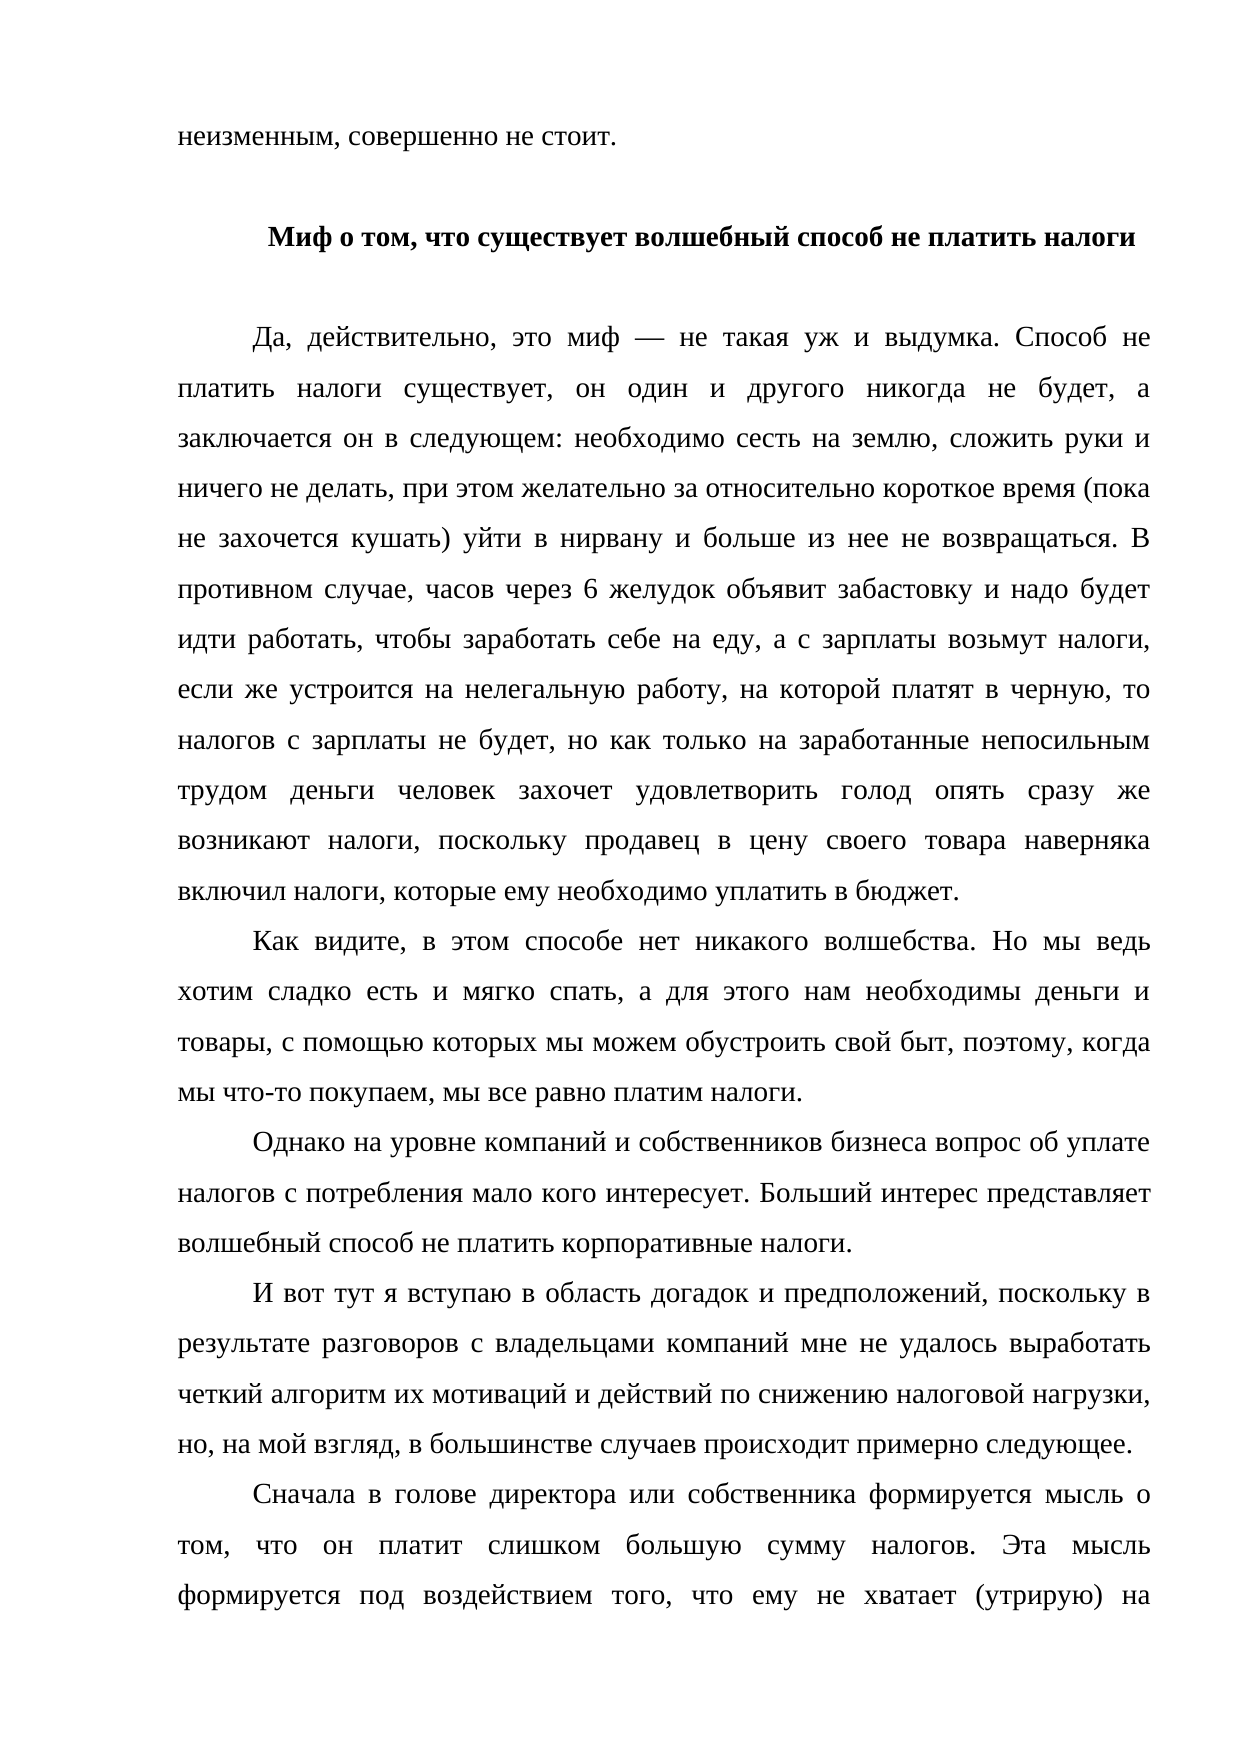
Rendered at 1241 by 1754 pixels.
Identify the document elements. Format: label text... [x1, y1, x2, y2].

text Как видите, в этом способе нет никакого волшебства. Но мы ведь хотим сладко есть и мягко спать, а для этого нам необходимы деньги и товары, с помощью которых мы можем обустроить свой быт, поэтому, когда мы что-то покупаем, мы все равно платим налоги. [177, 923, 1152, 1108]
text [177, 118, 1152, 152]
text Однако на уровне компаний и собственников бизнеса вопрос об уплате налогов с потребления мало кого интересует. Больший интерес представляет волшебный способ не платить корпоративные налоги. [177, 1124, 1152, 1258]
text И вот тут я вступаю в область догадок и предположений, поскольку в результате разговоров с владельцами компаний мне не удалось выработать четкий алгоритм их мотиваций и действий по снижению налоговой нагрузки, но, на мой взгляд, в большинстве случаев происходит примерно следующее. [177, 1275, 1152, 1460]
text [177, 1477, 1152, 1611]
text Да, действительно, это миф — не такая уж и выдумка. Способ не платить налоги существует, он один и другого никогда не будет, а заключается он в следующем: необходимо сесть на землю, сложить руки и ничего не делать, при этом желательно за относительно короткое время (пока не захочется кушать) уйти в нирвану и больше из нее не возвращаться. В противном случае, часов через 6 желудок объявит забастовку и надо будет идти работать, чтобы заработать себе на еду, а с зарплаты возьмут налоги, если же устроится на нелегальную работу, на которой платят в черную, то налогов с зарплаты не будет, но как только на заработанные непосильным трудом деньги человек захочет удовлетворить голод опять сразу же возникают налоги, поскольку продавец в цену своего товара наверняка включил налоги, которые ему необходимо уплатить в бюджет. [177, 319, 1152, 906]
text Миф о том, что существует волшебный способ не платить налоги [177, 219, 1152, 252]
